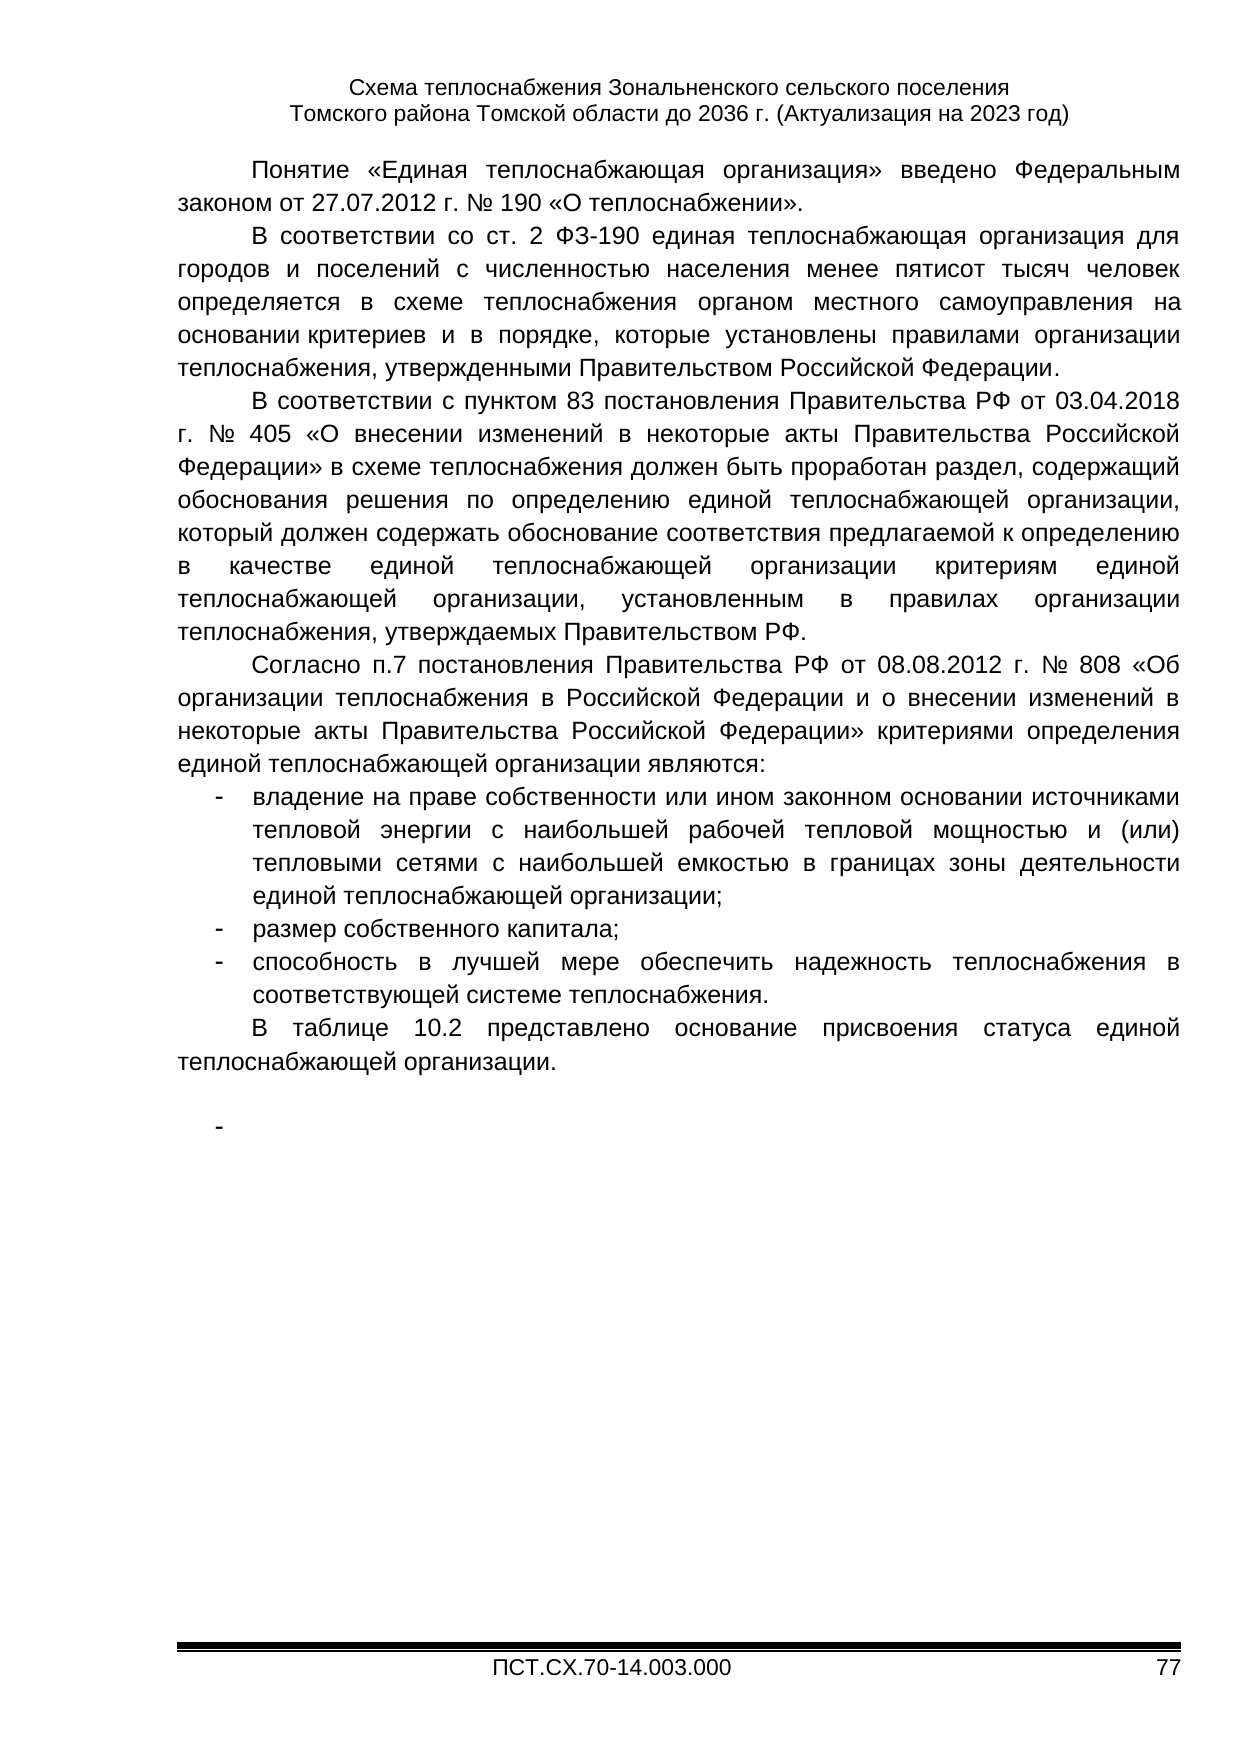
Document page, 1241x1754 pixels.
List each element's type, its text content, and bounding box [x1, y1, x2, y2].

text Согласно п.7 постановления Правительства РФ от 08.08.2012 г. № 808 «Об организации теплоснабжения в Российской Федерации и о внесении изменений в некоторые акты Правительства Российской Федерации» критериями определения единой теплоснабжающей организации являются: [177, 650, 1181, 778]
text Понятие «Единая теплоснабжающая организация» введено Федеральным законом от 27.07.2012 г. № 190 «О теплоснабжении». [177, 154, 1181, 216]
list способность в лучшей мере обеспечить надежность теплоснабжения в соответствующей системе теплоснабжения. [215, 947, 1181, 1009]
text В соответствии со ст. 2 ФЗ-190 единая теплоснабжающая организация для городов и поселений с численностью населения менее пятисот тысяч человек определяется в схеме теплоснабжения органом местного самоуправления на основании критериев и в порядке, которые установлены правилами организации теплоснабжения, утвержденными Правительством Российской Федерации. [177, 348, 1181, 381]
text В соответствии с пунктом 83 постановления Правительства РФ от 03.04.2018 г. № 405 «О внесении изменений в некоторые акты Правительства Российской Федерации» в схеме теплоснабжения должен быть проработан раздел, содержащий обоснования решения по определению единой теплоснабжающей организации, который должен содержать обоснование соответствия предлагаемой к определению в качестве единой теплоснабжающей организации критериям единой теплоснабжающей организации, установленным в правилах организации теплоснабжения, утверждаемых Правительством РФ. [177, 386, 1181, 646]
text В таблице 10.2 представлено основание присвоения статуса единой теплоснабжающей организации. [177, 1013, 1181, 1075]
list размер собственного капитала; [215, 914, 1181, 943]
list владение на праве собственности или ином законном основании источниками тепловой энергии с наибольшей рабочей тепловой мощностью и (или) тепловыми сетями с наибольшей емкостью в границах зоны деятельности единой теплоснабжающей организации; [215, 782, 1181, 910]
text В соответствии со ст. 2 ФЗ-190 единая теплоснабжающая организация для городов и поселений с численностью населения менее пятисот тысяч человек определяется в схеме теплоснабжения органом местного самоуправления на основании критериев и в порядке, которые установлены правилами организации теплоснабжения, утвержденными Правительством Российской Федерации. [177, 221, 1181, 320]
